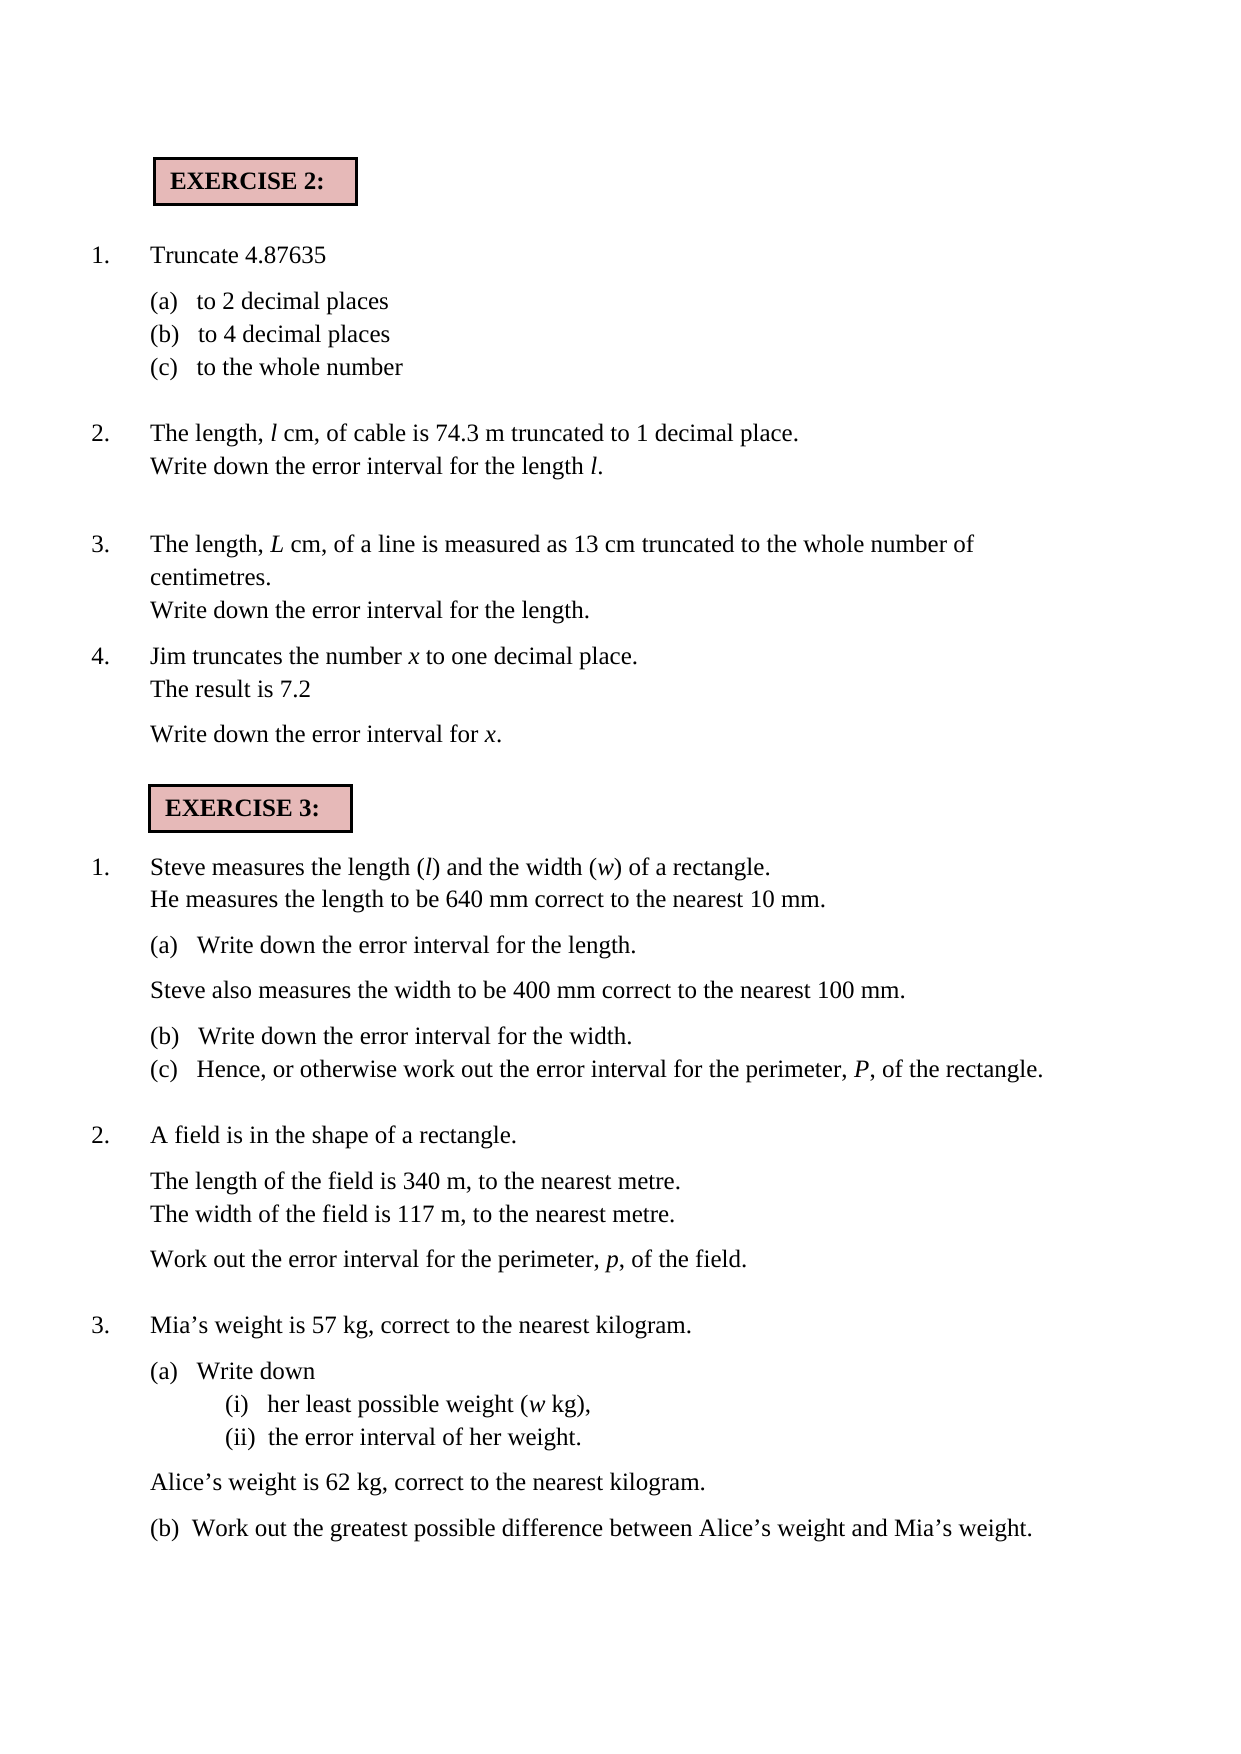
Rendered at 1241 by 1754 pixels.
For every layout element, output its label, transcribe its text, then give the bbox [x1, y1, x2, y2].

text 3. The length, L cm, of a line is measured as 13 cm truncated to the whole number of centimetres. [91, 529, 1090, 591]
text 1. Steve measures the length (l) and the width (w) of a rectangle. [91, 852, 1090, 880]
text He measures the length to be 640 mm correct to the nearest 10 mm. [150, 884, 1090, 913]
text Write down the error interval for x. [150, 719, 1090, 748]
text (c) to the whole number [91, 352, 1090, 381]
text (b) Work out the greatest possible difference between Alice’s weight and Mia’s weight. [150, 1513, 1090, 1542]
text 2. A field is in the shape of a rectangle. [91, 1120, 1090, 1149]
text Write down the error interval for the length l. [150, 451, 1090, 479]
text 2. The length, l cm, of cable is 74.3 m truncated to 1 decimal place. [91, 418, 1090, 447]
text (b) Write down the error interval for the width. [150, 1021, 1090, 1050]
text (a) Write down [150, 1356, 1090, 1384]
text (c) Hence, or otherwise work out the error interval for the perimeter, P, of the rectangle. [150, 1054, 1090, 1083]
text 4. Jim truncates the number x to one decimal place. [91, 641, 1090, 670]
text (i) her least possible weight (w kg), [150, 1389, 1090, 1418]
text The length of the field is 340 m, to the nearest metre. [150, 1166, 1090, 1194]
text Steve also measures the width to be 400 mm correct to the nearest 100 mm. [150, 976, 1090, 1004]
text 3. Mia’s weight is 57 kg, correct to the nearest kilogram. [91, 1310, 1090, 1339]
text Work out the error interval for the perimeter, p, of the field. [150, 1244, 1090, 1273]
text (a) Write down the error interval for the length. [150, 930, 1090, 959]
text Write down the error interval for the length. [150, 595, 1090, 624]
text The width of the field is 117 m, to the nearest metre. [150, 1199, 1090, 1227]
text Alice’s weight is 62 kg, correct to the nearest kilogram. [150, 1467, 1090, 1496]
text 1. Truncate 4.87635 [91, 240, 1090, 269]
text (b) to 4 decimal places [91, 319, 1090, 347]
text The result is 7.2 [150, 674, 1090, 703]
text (ii) the error interval of her weight. [150, 1422, 1090, 1451]
text (a) to 2 decimal places [91, 286, 1090, 314]
